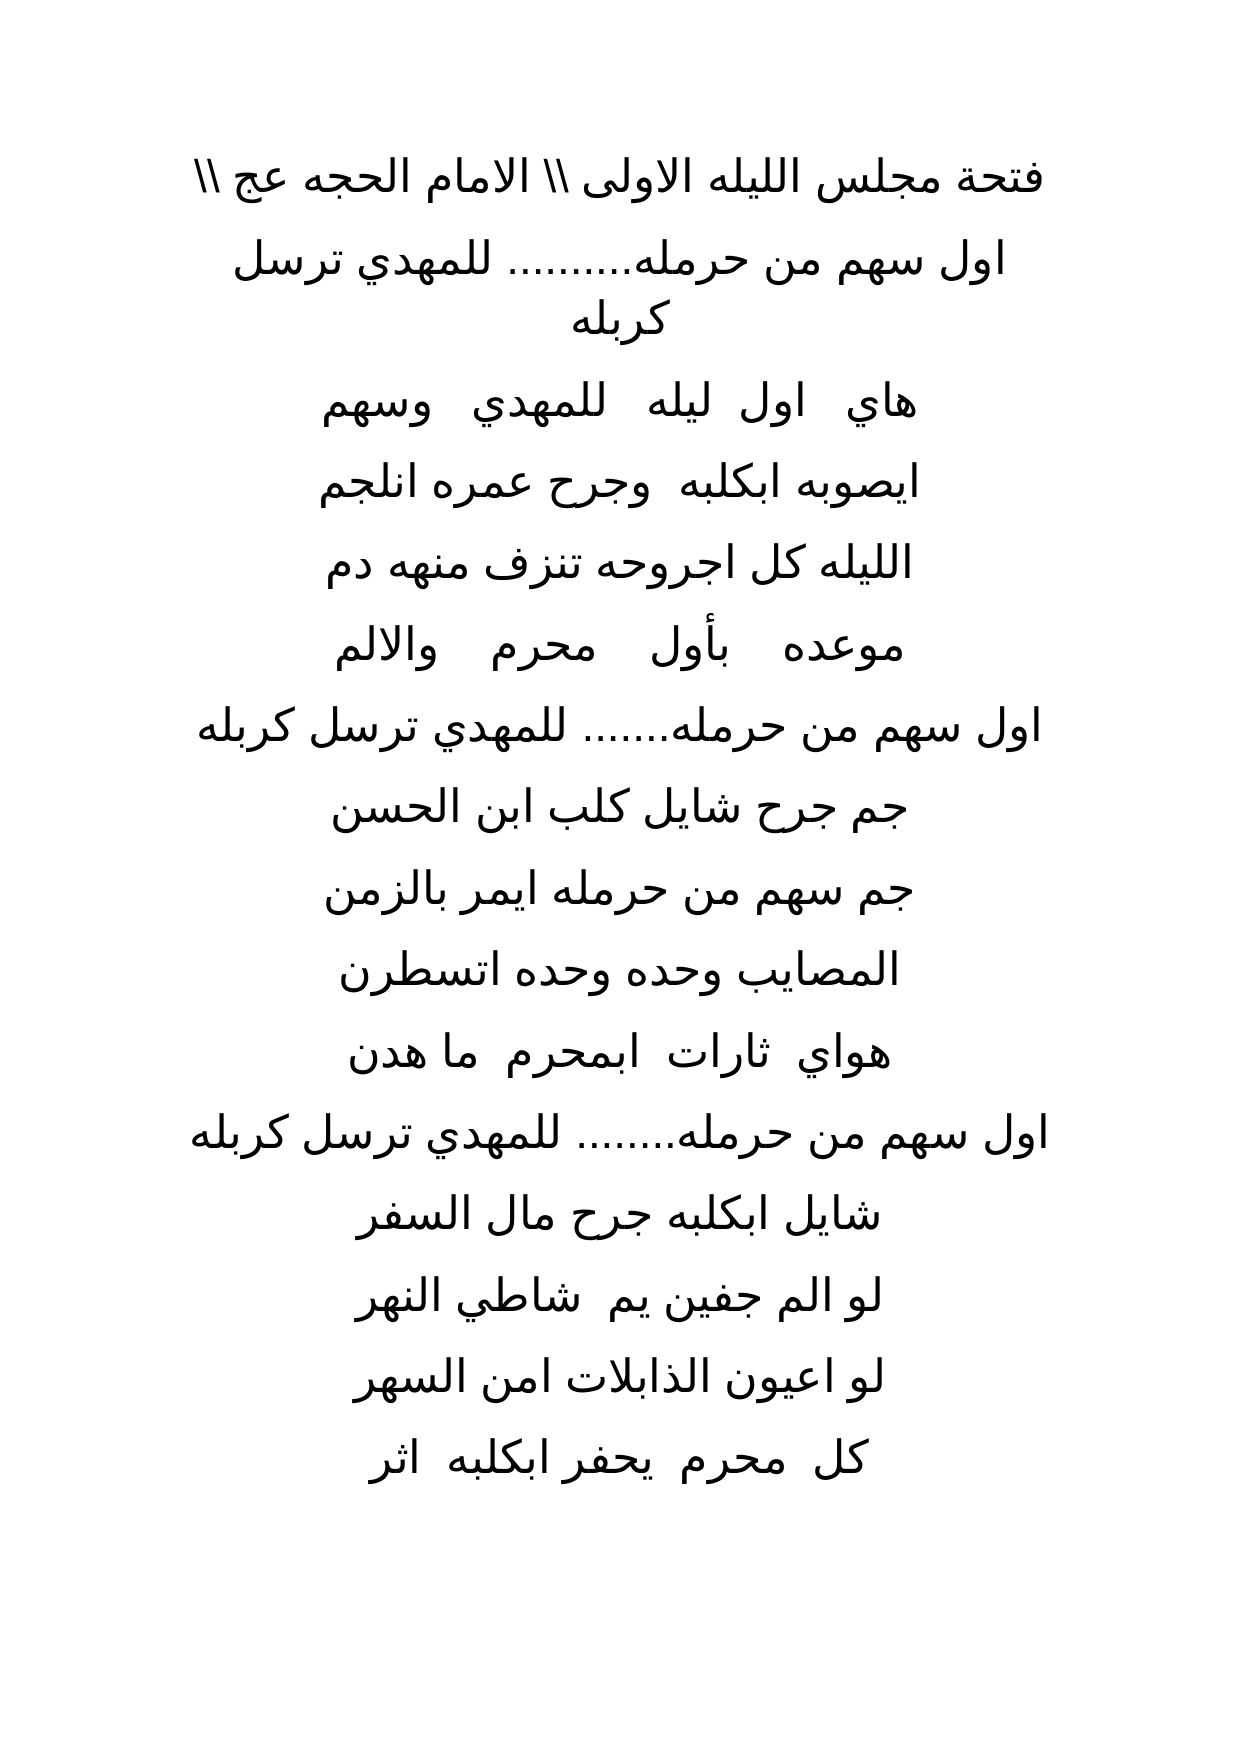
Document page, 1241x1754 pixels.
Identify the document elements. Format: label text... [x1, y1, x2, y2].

text ايصوبه ابكلبه وجرح عمره انلجم [187, 454, 1053, 507]
text اول سهم من حرمله.......... للمهدي ترسل كربله [187, 231, 1053, 344]
text جم جرح شايل كلب ابن الحسن [187, 780, 1053, 833]
text لو الم جفين يم شاطي النهر [187, 1268, 1053, 1321]
text كل محرم يحفر ابكلبه اثر [187, 1431, 1053, 1483]
text هاي اول ليله للمهدي وسهم [187, 373, 1053, 426]
text جم سهم من حرمله ايمر بالزمن [187, 861, 1053, 914]
text لو اعيون الذابلات امن السهر [187, 1349, 1053, 1402]
text المصايب وحده وحده اتسطرن [187, 943, 1053, 995]
text شايل ابكلبه جرح مال السفر [187, 1187, 1053, 1239]
text الليله كل اجروحه تنزف منهه دم [187, 536, 1053, 589]
text اول سهم من حرمله....... للمهدي ترسل كربله [187, 699, 1053, 751]
text هواي ثارات ابمحرم ما هدن [187, 1024, 1053, 1077]
text موعده بأول محرم والالم [187, 617, 1053, 670]
text فتحة مجلس الليله الاولى \\ الامام الحجه عج \\ [187, 150, 1053, 203]
text اول سهم من حرمله........ للمهدي ترسل كربله [187, 1105, 1053, 1158]
